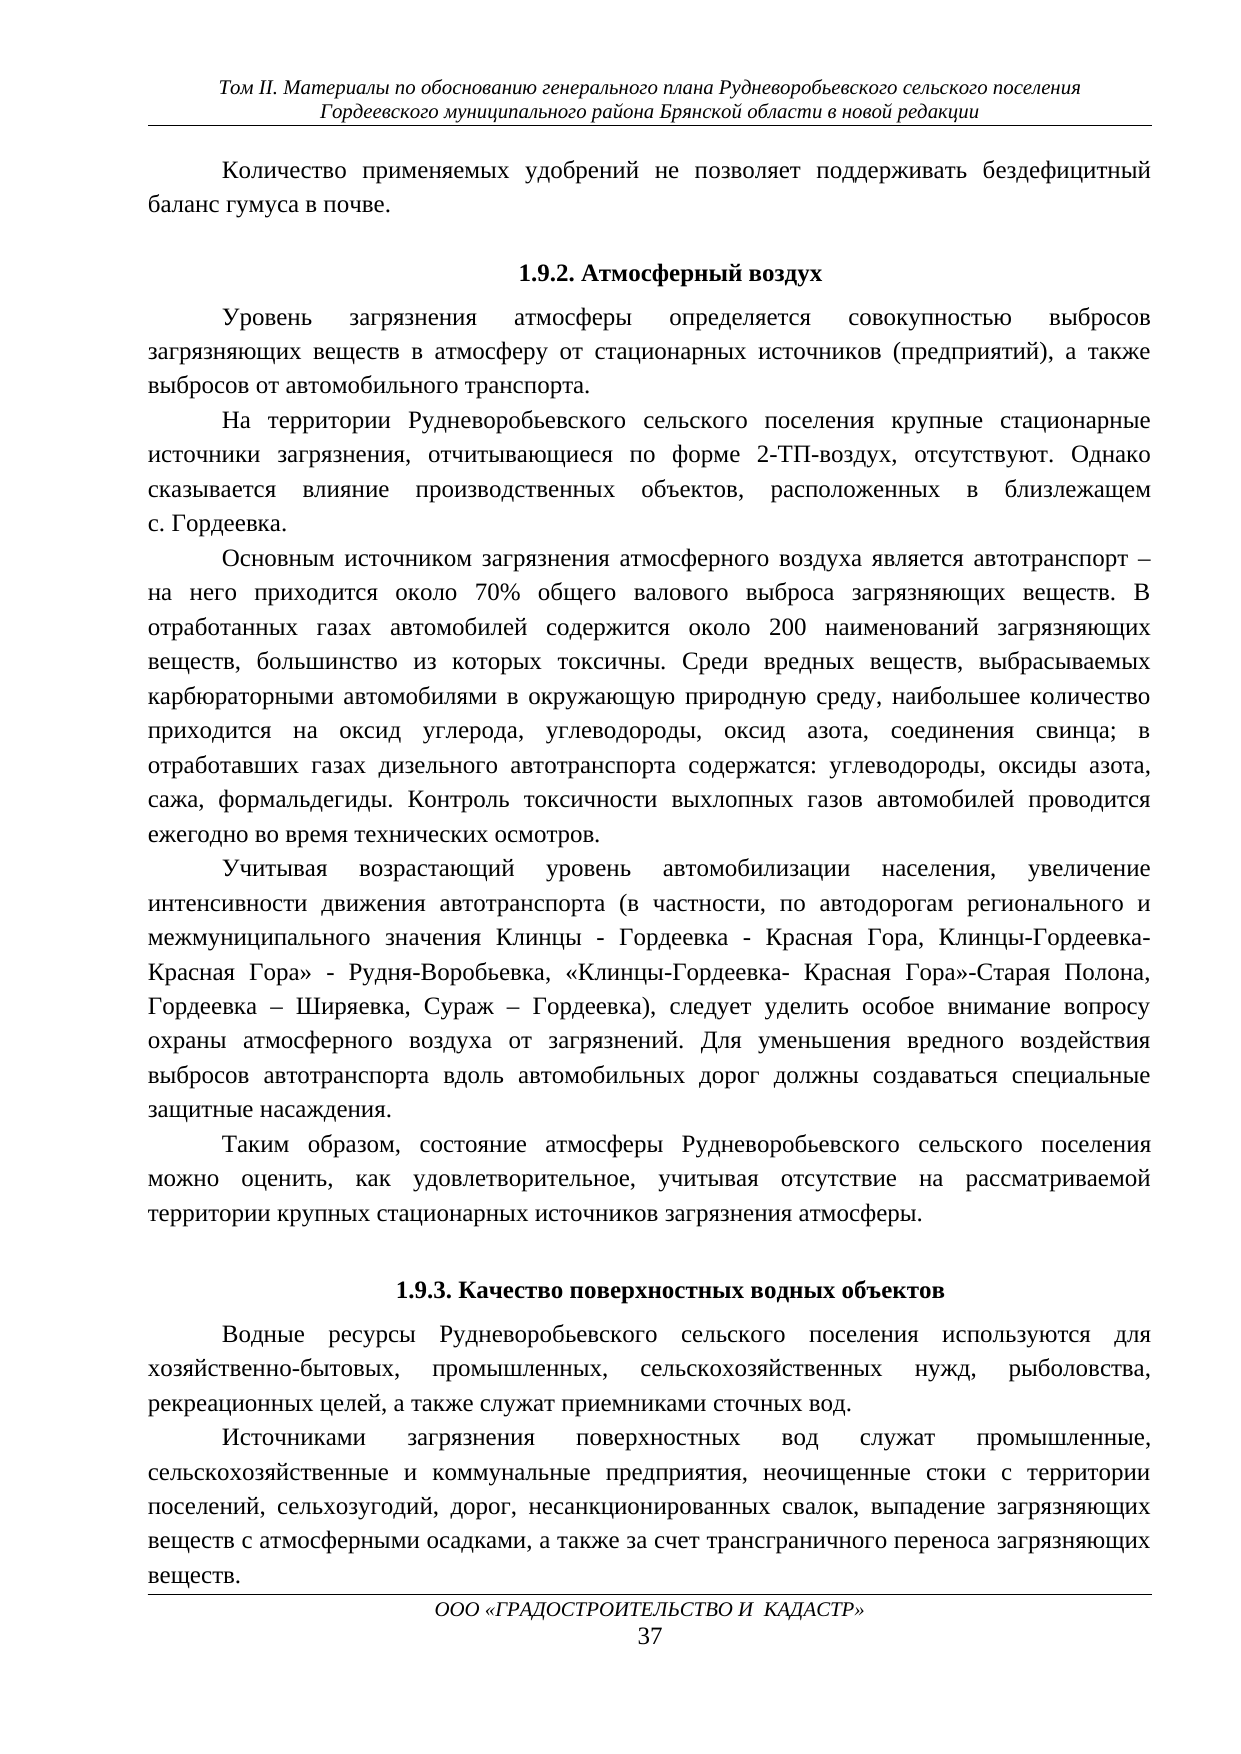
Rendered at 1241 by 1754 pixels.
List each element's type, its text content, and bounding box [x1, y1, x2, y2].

text Таким образом, состояние атмосферы Рудневоробьевского сельского поселения можно оценить, как удовлетворительное, учитывая отсутствие на рассматриваемой территории крупных стационарных источников загрязнения атмосферы. [148, 1129, 1152, 1227]
text 1.9.3. Качество поверхностных водных объектов [148, 1276, 1152, 1304]
text Основным источником загрязнения атмосферного воздуха является автотранспорт – на него приходится около 70% общего валового выброса загрязняющих веществ. В отработанных газах автомобилей содержится около 200 наименований загрязняющих веществ, большинство из которых токсичны. Среди вредных веществ, выбрасываемых карбюраторными автомобилями в окружающую природную среду, наибольшее количество приходится на оксид углерода, углеводороды, оксид азота, соединения свинца; в отработавших газах дизельного автотранспорта содержатся: углеводороды, оксиды азота, сажа, формальдегиды. Контроль токсичности выхлопных газов автомобилей проводится ежегодно во время технических осмотров. [148, 543, 1152, 847]
text Учитывая возрастающий уровень автомобилизации населения, увеличение интенсивности движения автотранспорта (в частности, по автодорогам регионального и межмуниципального значения Клинцы - Гордеевка - Красная Гора, Клинцы-Гордеевка-Красная Гора» - Рудня-Воробьевка, «Клинцы-Гордеевка- Красная Гора»-Старая Полона, Гордеевка – Ширяевка, Сураж – Гордеевка), следует уделить особое внимание вопросу охраны атмосферного воздуха от загрязнений. Для уменьшения вредного воздействия выбросов автотранспорта вдоль автомобильных дорог должны создаваться специальные защитные насаждения. [148, 853, 1152, 1123]
text На территории Рудневоробьевского сельского поселения крупные стационарные источники загрязнения, отчитывающиеся по форме 2-ТП-воздух, отсутствуют. Однако сказывается влияние производственных объектов, расположенных в близлежащем с. Гордеевка. [148, 405, 1152, 537]
text Источниками загрязнения поверхностных вод служат промышленные, сельскохозяйственные и коммунальные предприятия, неочищенные стоки с территории поселений, сельхозугодий, дорог, несанкционированных свалок, выпадение загрязняющих веществ с атмосферными осадками, а также за счет трансграничного переноса загрязняющих веществ. [148, 1422, 1152, 1589]
text 1.9.2. Атмосферный воздух [148, 258, 1152, 287]
text Количество применяемых удобрений не позволяет поддерживать бездефицитный баланс гумуса в почве. [148, 155, 1152, 218]
text Уровень загрязнения атмосферы определяется совокупностью выбросов загрязняющих веществ в атмосферу от стационарных источников (предприятий), а также выбросов от автомобильного транспорта. [148, 302, 1152, 399]
text Водные ресурсы Рудневоробьевского сельского поселения используются для хозяйственно-бытовых, промышленных, сельскохозяйственных нужд, рыболовства, рекреационных целей, а также служат приемниками сточных вод. [148, 1319, 1152, 1416]
